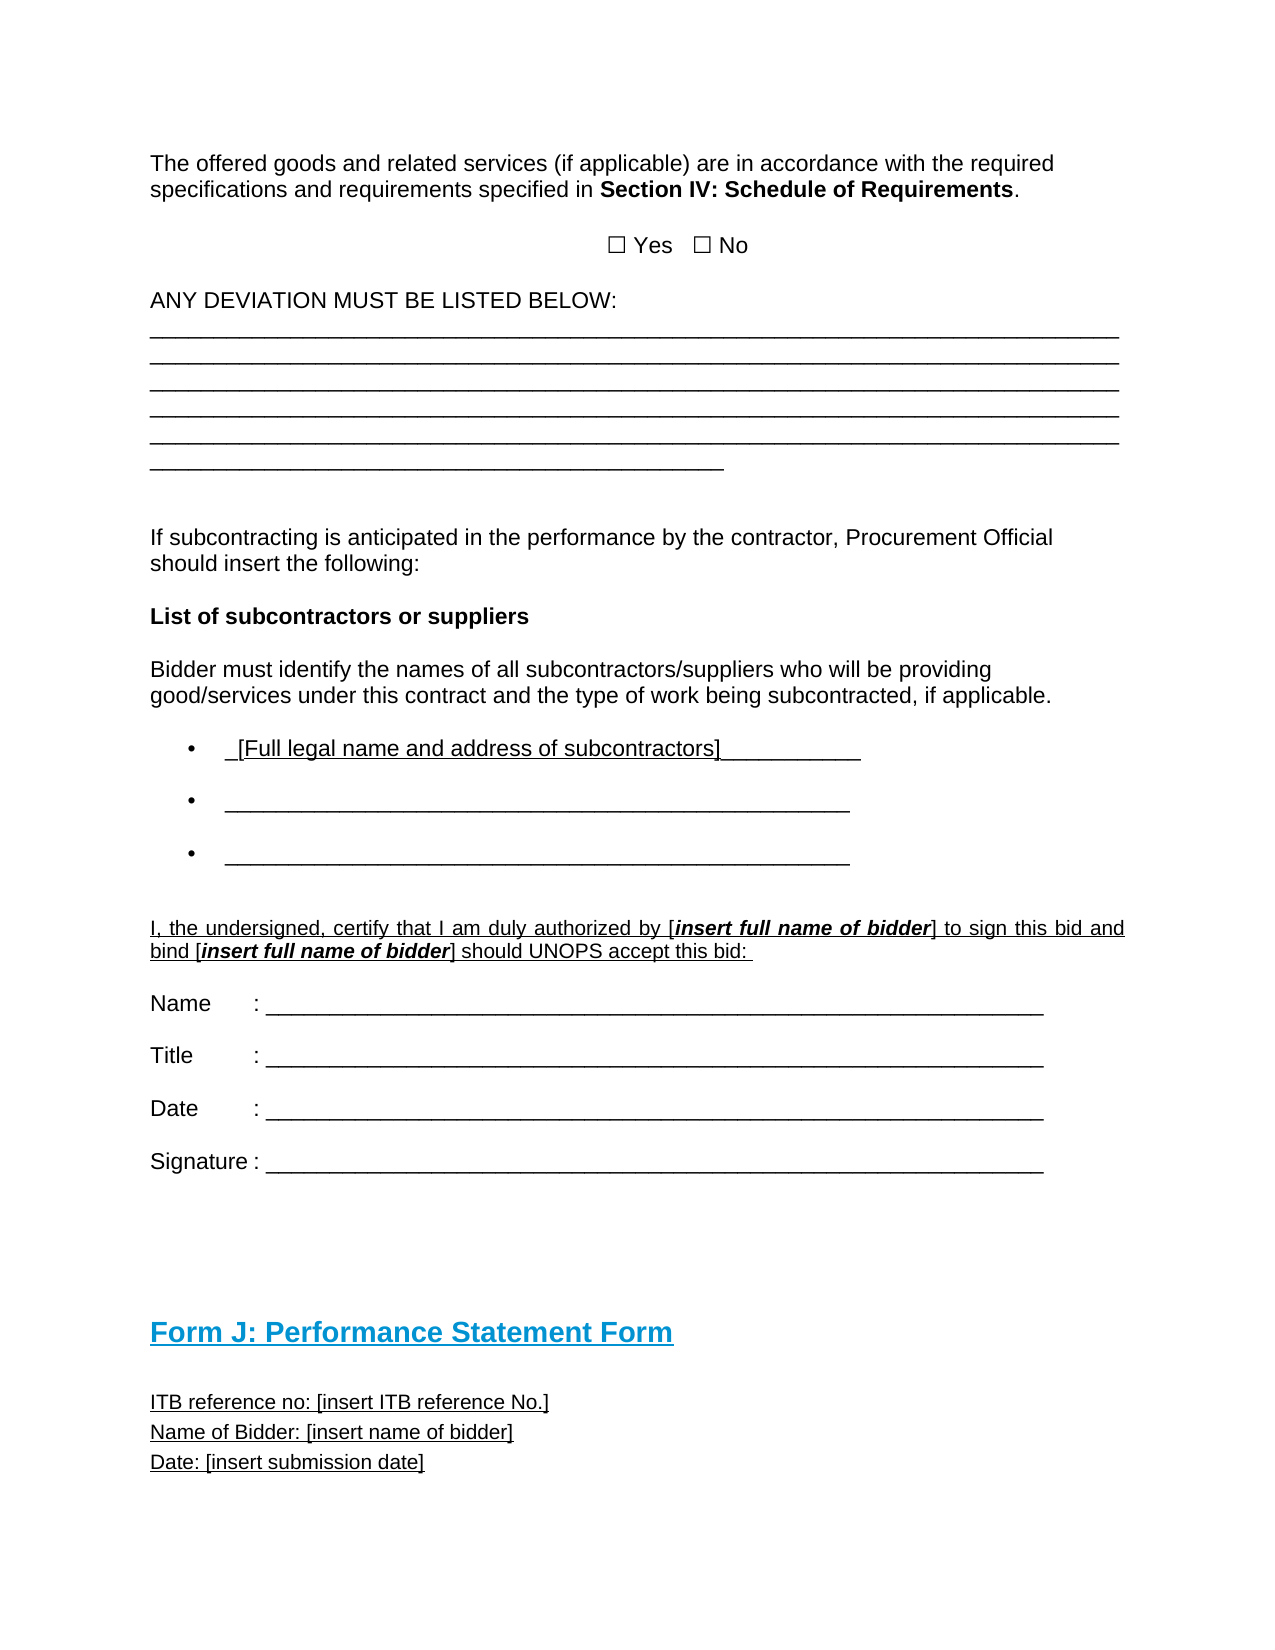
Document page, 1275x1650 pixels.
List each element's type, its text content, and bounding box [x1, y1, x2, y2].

text Title : _____________________________________________________________ [150, 1042, 1125, 1069]
text ANY DEVIATION MUST BE LISTED BELOW: [150, 287, 1128, 313]
text _________________________________________________________________________________________________________________________________________________________________________________________________________________________________________________________________________________________________________________________________________________________________________________________________________________________________________ [150, 313, 1125, 471]
text Name of Bidder: [insert name of bidder] [150, 1420, 1125, 1444]
text Name : _____________________________________________________________ [150, 990, 1125, 1016]
text Yes No [525, 229, 1128, 260]
text The offered goods and related services (if applicable) are in accordance with the required specifications and requirements specified in Section IV: Schedule of Requirements. [150, 150, 1125, 203]
list _________________________________________________ [187, 787, 1125, 814]
text I, the undersigned, certify that I am duly authorized by [insert full name of bidder] to sign this bid and bind [insert full name of bidder] should UNOPS accept this bid: [150, 915, 1125, 936]
text List of subcontractors or suppliers [150, 603, 1125, 629]
text Bidder must identify the names of all subcontractors/suppliers who will be providing good/services under this contract and the type of work being subcontracted, if applicable. [150, 656, 1125, 708]
text Date : _____________________________________________________________ [150, 1095, 1125, 1121]
list _________________________________________________ [187, 840, 1125, 866]
text I, the undersigned, certify that I am duly authorized by [insert full name of bidder] to sign this bid and bind [insert full name of bidder] should UNOPS accept this bid: [150, 937, 1125, 963]
list _[Full legal name and address of subcontractors]___________ [187, 735, 1125, 761]
text ITB reference no: [insert ITB reference No.] [150, 1389, 1125, 1413]
text Signature : _____________________________________________________________ [150, 1148, 1125, 1174]
text Form J: Performance Statement Form [150, 1315, 1125, 1348]
text Date: [insert submission date] [150, 1450, 1125, 1474]
text If subcontracting is anticipated in the performance by the contractor, Procurement Official should insert the following: [150, 524, 1125, 577]
